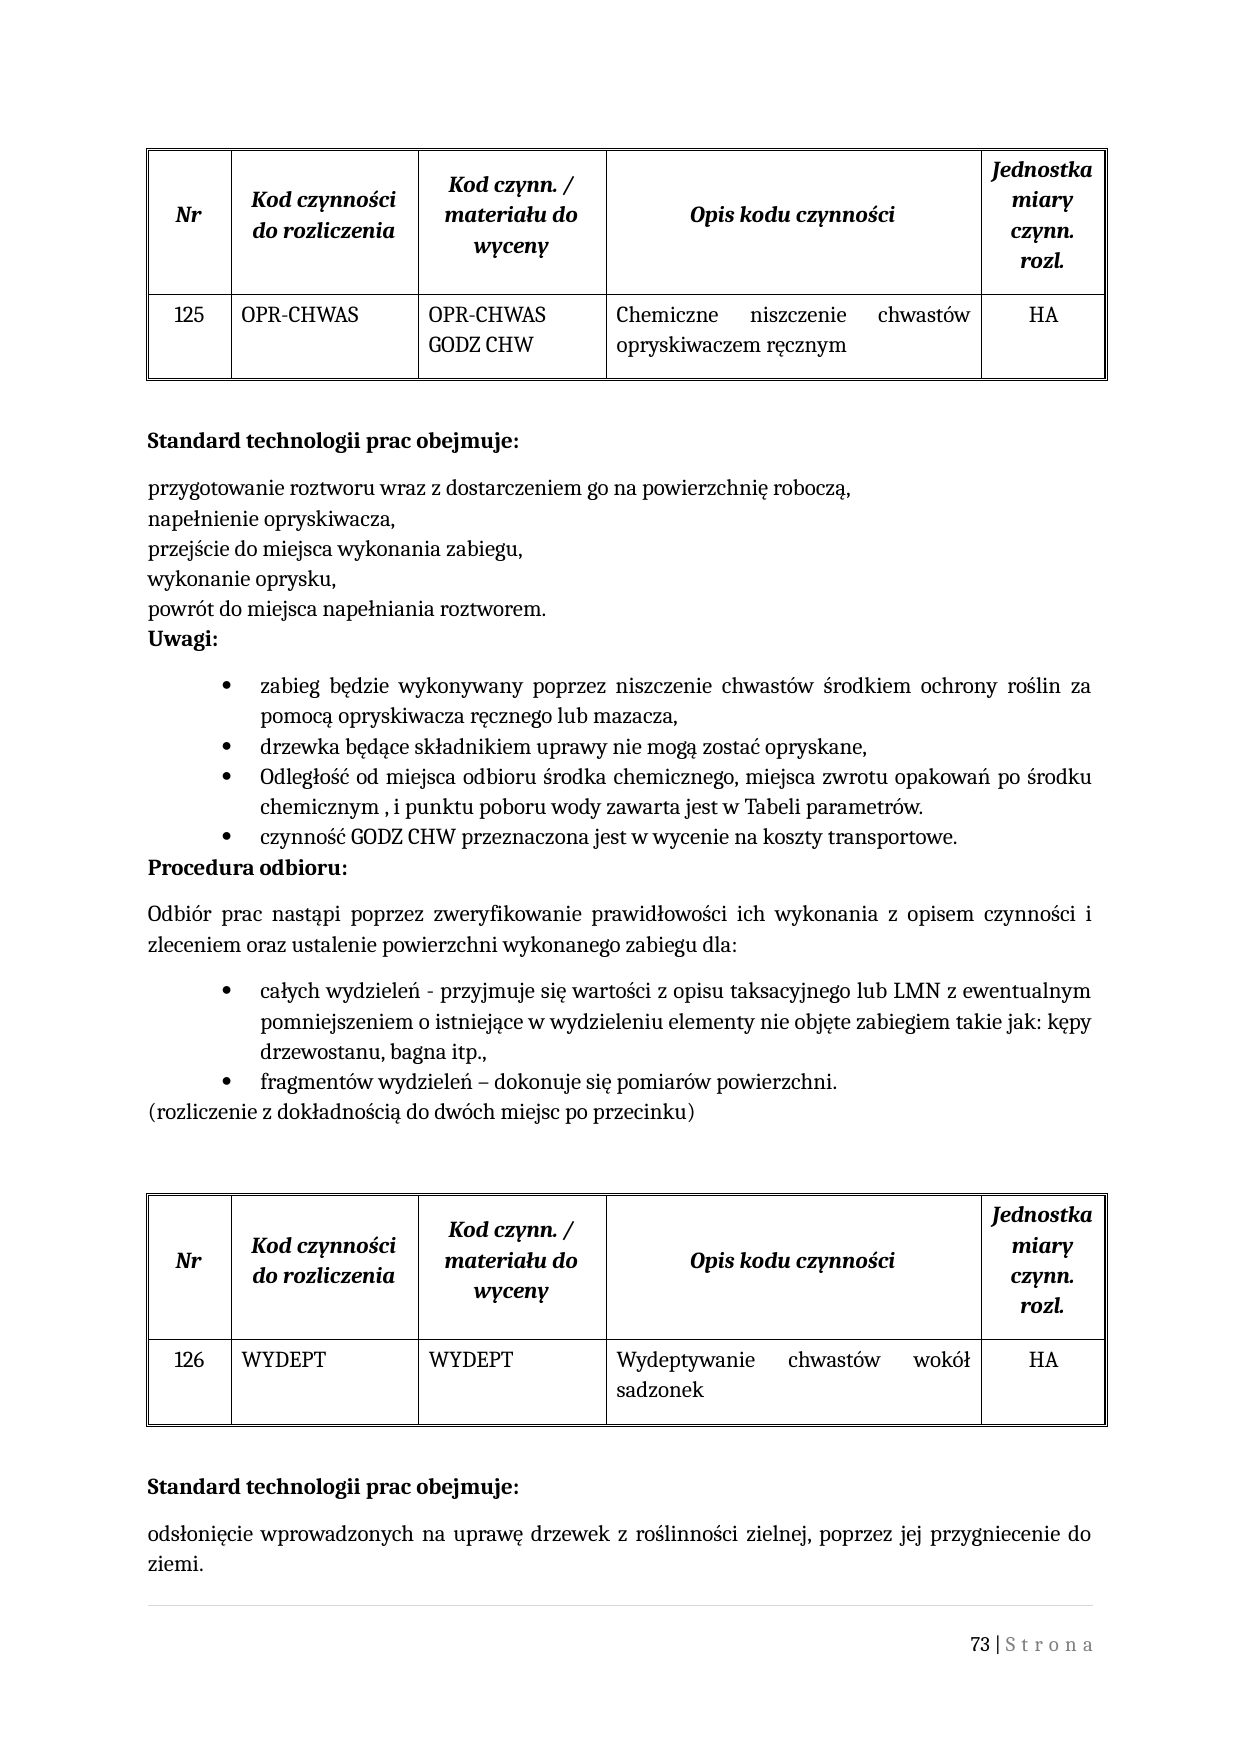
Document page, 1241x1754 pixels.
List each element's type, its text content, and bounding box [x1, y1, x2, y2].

text odsłonięcie wprowadzonych na uprawę drzewek z roślinności zielnej, poprzez jej przygniecenie do ziemi. [148, 1520, 1093, 1577]
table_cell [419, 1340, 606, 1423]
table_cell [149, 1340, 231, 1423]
list zabieg będzie wykonywany poprzez niszczenie chwastów środkiem ochrony roślin za pomocą opryskiwacza ręcznego lub mazacza, [223, 673, 1093, 729]
text Odbiór prac nastąpi poprzez zweryfikowanie prawidłowości ich wykonania z opisem czynności i zleceniem oraz ustalenie powierzchni wykonanego zabiegu dla: [148, 901, 1093, 958]
text Procedura odbioru: [148, 854, 1093, 881]
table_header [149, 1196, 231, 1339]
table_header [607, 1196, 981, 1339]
text Standard technologii prac obejmuje: [148, 428, 1093, 454]
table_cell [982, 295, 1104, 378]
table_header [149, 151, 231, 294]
text (rozliczenie z dokładnością do dwóch miejsc po przecinku) [148, 1099, 1093, 1125]
text przejście do miejsca wykonania zabiegu, [148, 536, 1093, 562]
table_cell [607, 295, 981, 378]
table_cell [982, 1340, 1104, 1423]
text wykonanie oprysku, [148, 566, 1093, 592]
list czynność GODZ CHW przeznaczona jest w wycenie na koszty transportowe. [223, 824, 1093, 850]
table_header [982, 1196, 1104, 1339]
text powrót do miejsca napełniania roztworem. [148, 596, 1093, 622]
list fragmentów wydzieleń – dokonuje się pomiarów powierzchni. [223, 1069, 1093, 1095]
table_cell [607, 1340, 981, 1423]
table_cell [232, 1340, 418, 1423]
text Uwagi: [148, 626, 1093, 652]
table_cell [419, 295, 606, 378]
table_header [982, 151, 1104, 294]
list drzewka będące składnikiem uprawy nie mogą zostać opryskane, [223, 733, 1093, 760]
list całych wydzieleń - przyjmuje się wartości z opisu taksacyjnego lub LMN z ewentualnym pomniejszeniem o istniejące w wydzieleniu elementy nie objęte zabiegiem takie jak: kępy drzewostanu, bagna itp., [223, 978, 1093, 1065]
text przygotowanie roztworu wraz z dostarczeniem go na powierzchnię roboczą, [148, 475, 1093, 501]
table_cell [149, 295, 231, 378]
text Standard technologii prac obejmuje: [148, 1473, 1093, 1500]
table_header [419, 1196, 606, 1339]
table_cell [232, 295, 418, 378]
text napełnienie opryskiwacza, [148, 505, 1093, 532]
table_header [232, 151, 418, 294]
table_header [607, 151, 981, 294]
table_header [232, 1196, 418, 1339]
list Odległość od miejsca odbioru środka chemicznego, miejsca zwrotu opakowań po środku chemicznym , i punktu poboru wody zawarta jest w Tabeli parametrów. [223, 764, 1093, 820]
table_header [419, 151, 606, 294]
